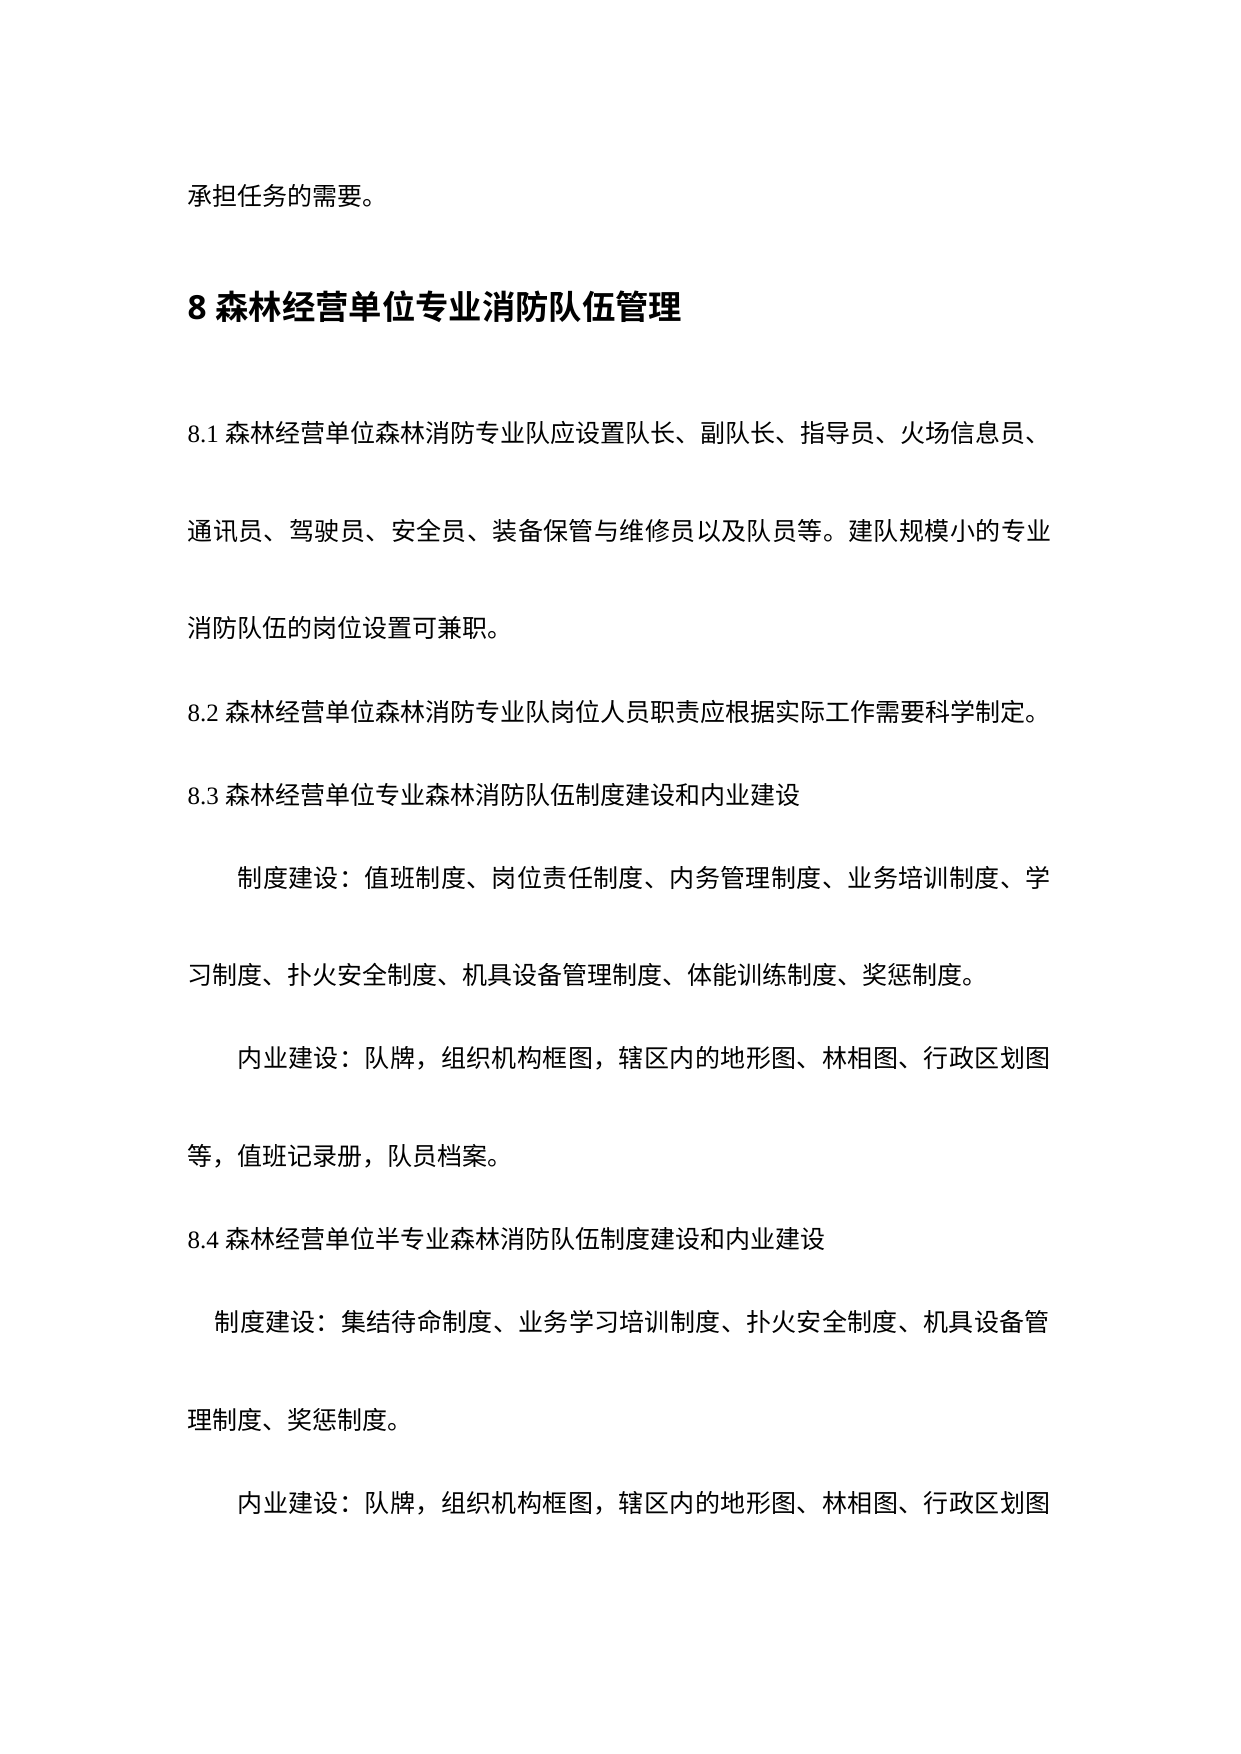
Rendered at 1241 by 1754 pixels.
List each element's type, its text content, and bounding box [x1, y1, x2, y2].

text 制度建设：值班制度、岗位责任制度、内务管理制度、业务培训制度、学习制度、扑火安全制度、机具设备管理制度、体能训练制度、奖惩制度。 [187, 844, 1053, 1006]
text 制度建设：集结待命制度、业务学习培训制度、扑火安全制度、机具设备管理制度、奖惩制度。 [187, 1288, 1053, 1451]
subtitle 8 森林经营单位专业消防队伍管理 [187, 272, 1053, 337]
text 内业建设：队牌，组织机构框图，辖区内的地形图、林相图、行政区划图等，值班记录册，队员档案。 [187, 1024, 1053, 1187]
text 8.1 森林经营单位森林消防专业队应设置队长、副队长、指导员、火场信息员、通讯员、驾驶员、安全员、装备保管与维修员以及队员等。建队规模小的专业消防队伍的岗位设置可兼职。 [187, 399, 1053, 659]
text 8.4 森林经营单位半专业森林消防队伍制度建设和内业建设 [187, 1205, 1053, 1270]
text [187, 162, 1053, 227]
text 8.3 森林经营单位专业森林消防队伍制度建设和内业建设 [187, 761, 1053, 826]
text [187, 1469, 1053, 1534]
text 8.2 森林经营单位森林消防专业队岗位人员职责应根据实际工作需要科学制定。 [187, 678, 1053, 743]
